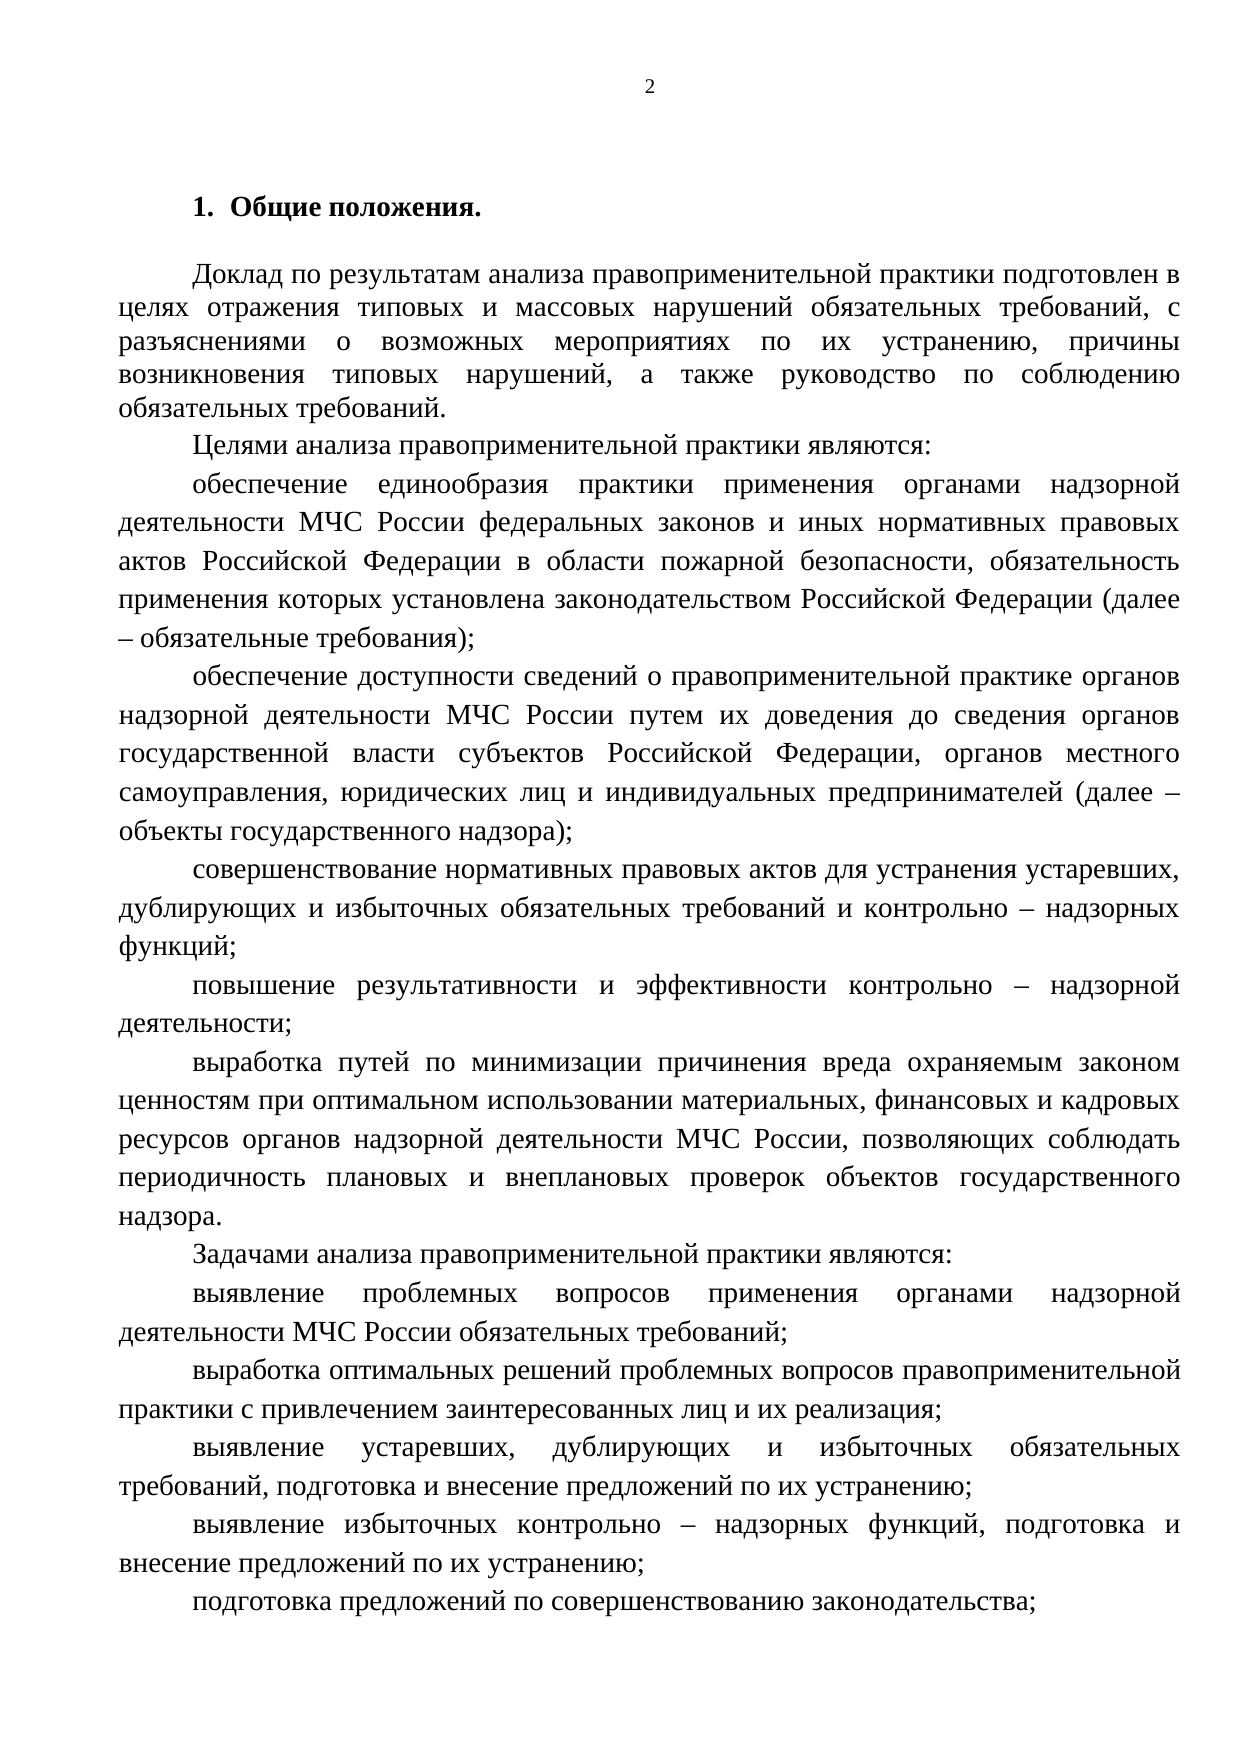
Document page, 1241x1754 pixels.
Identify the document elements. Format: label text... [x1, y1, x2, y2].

text Целями анализа правоприменительной практики являются: [118, 424, 1181, 462]
text обеспечение доступности сведений о правоприменительной практике органов надзорной деятельности МЧС России путем их доведения до сведения органов государственной власти субъектов Российской Федерации, органов местного самоуправления, юридических лиц и индивидуальных предпринимателей (далее – объекты государственного надзора); [119, 655, 1181, 848]
text выявление устаревших, дублирующих и избыточных обязательных требований, подготовка и внесение предложений по их устранению; [119, 1426, 1181, 1503]
text Задачами анализа правоприменительной практики являются: [118, 1233, 1181, 1272]
text совершенствование нормативных правовых актов для устранения устаревших, дублирующих и избыточных обязательных требований и контрольно – надзорных функций; [119, 848, 1181, 963]
text выработка оптимальных решений проблемных вопросов правоприменительной практики с привлечением заинтересованных лиц и их реализация; [118, 1349, 1181, 1426]
text повышение результативности и эффективности контрольно – надзорной деятельности; [118, 963, 1181, 1040]
text выработка путей по минимизации причинения вреда охраняемым законом ценностям при оптимальном использовании материальных, финансовых и кадровых ресурсов органов надзорной деятельности МЧС России, позволяющих соблюдать периодичность плановых и внеплановых проверок объектов государственного надзора. [118, 1040, 1181, 1233]
text выявление избыточных контрольно – надзорных функций, подготовка и внесение предложений по их устранению; [119, 1503, 1181, 1580]
list Общие положения. [192, 189, 1181, 222]
text обеспечение единообразия практики применения органами надзорной деятельности МЧС России федеральных законов и иных нормативных правовых актов Российской Федерации в области пожарной безопасности, обязательность применения которых установлена законодательством Российской Федерации (далее – обязательные требования); [118, 462, 1181, 655]
text выявление проблемных вопросов применения органами надзорной деятельности МЧС России обязательных требований; [119, 1272, 1181, 1349]
text подготовка предложений по совершенствованию законодательства; [192, 1580, 1181, 1618]
text Доклад по результатам анализа правоприменительной практики подготовлен в целях отражения типовых и массовых нарушений обязательных требований, с разъяснениями о возможных мероприятиях по их устранению, причины возникновения типовых нарушений, а также руководство по соблюдению обязательных требований. [118, 256, 1181, 424]
